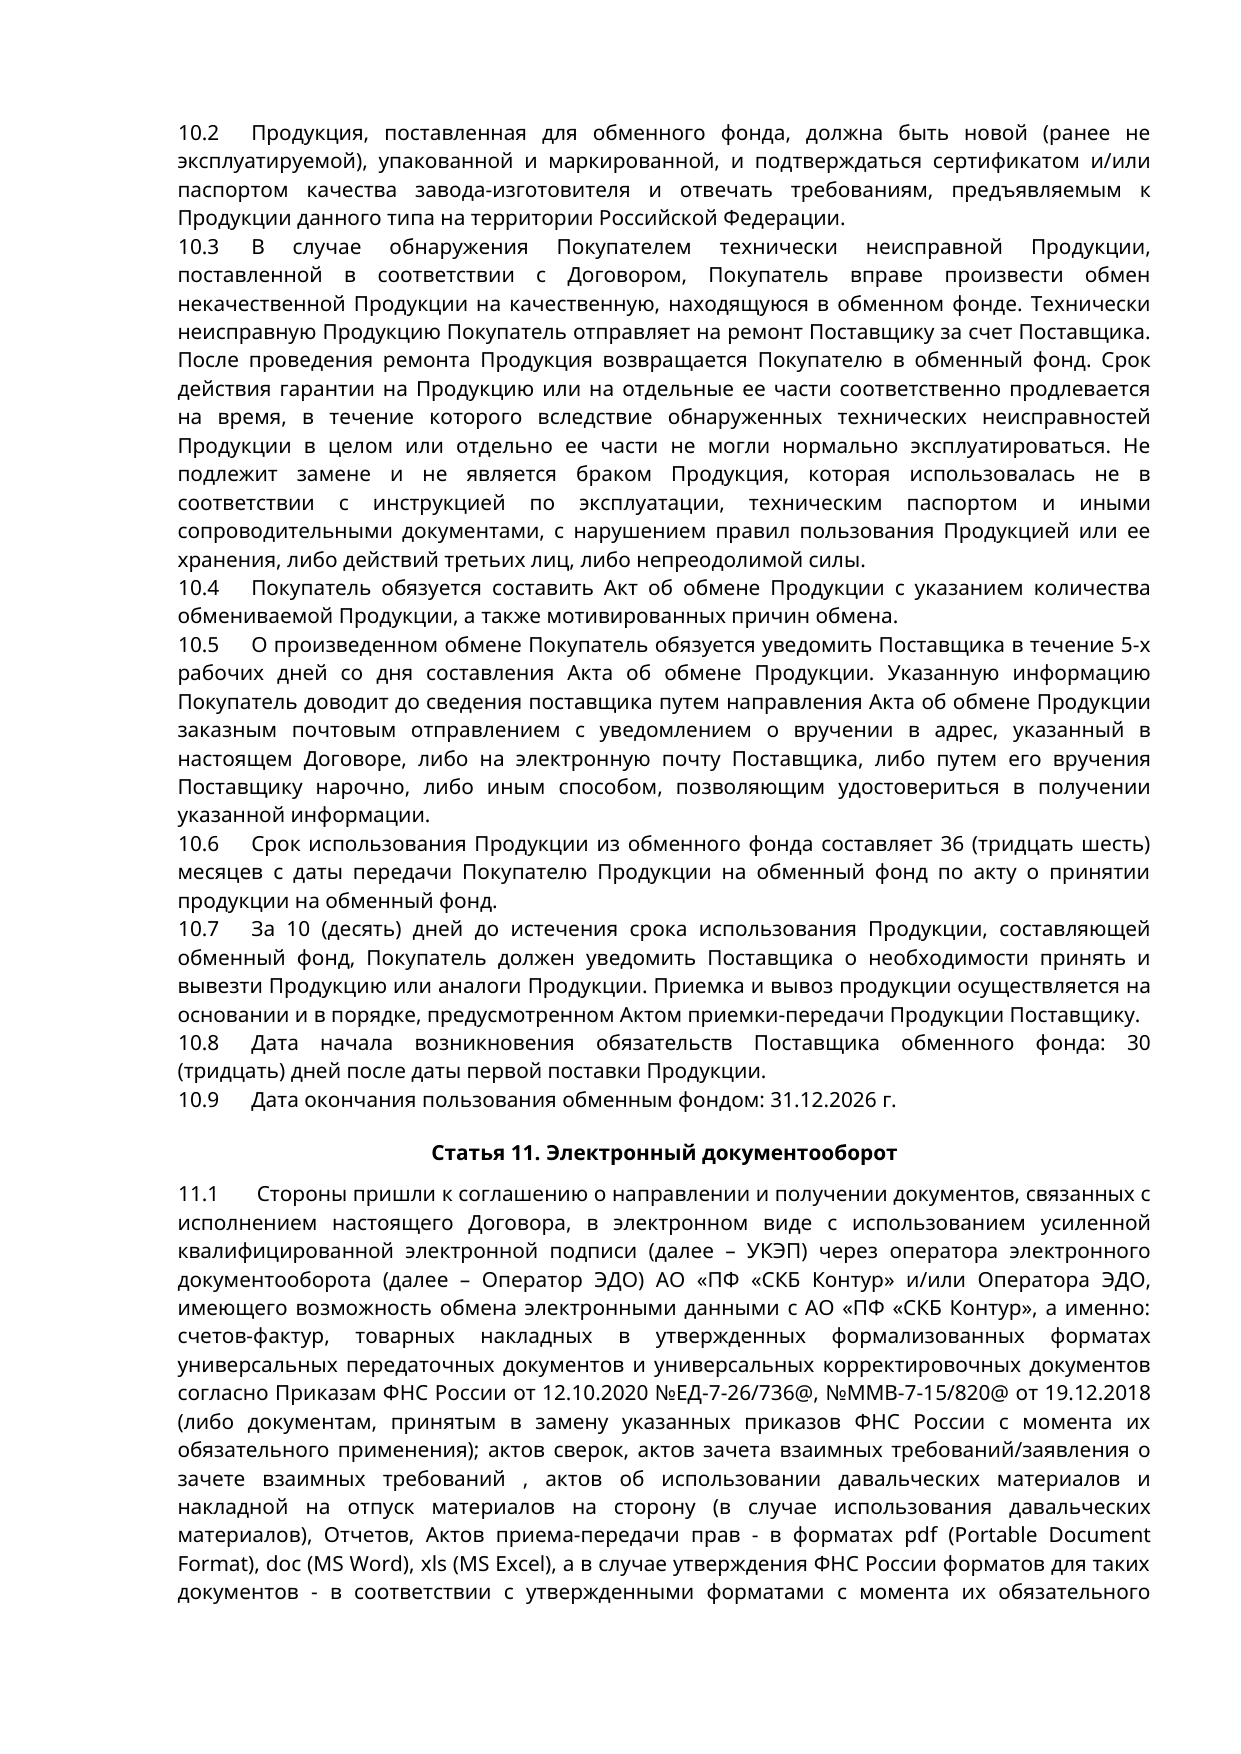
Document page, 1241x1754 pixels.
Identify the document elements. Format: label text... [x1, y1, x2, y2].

list В случае обнаружения Покупателем технически неисправной Продукции, поставленной в соответствии с Договором, Покупатель вправе произвести обмен некачественной Продукции на качественную, находящуюся в обменном фонде. Технически неисправную Продукцию Покупатель отправляет на ремонт Поставщику за счет Поставщика. После проведения ремонта Продукция возвращается Покупателю в обменный фонд. Срок действия гарантии на Продукцию или на отдельные ее части соответственно продлевается на время, в течение которого вследствие обнаруженных технических неисправностей Продукции в целом или отдельно ее части не могли нормально эксплуатироваться. Не подлежит замене и не является браком Продукция, которая использовалась не в соответствии с инструкцией по эксплуатации, техническим паспортом и иными сопроводительными документами, с нарушением правил пользования Продукцией или ее хранения, либо действий третьих лиц, либо непреодолимой силы. [177, 232, 1152, 573]
list Дата начала возникновения обязательств Поставщика обменного фонда: 30 (тридцать) дней после даты первой поставки Продукции. [177, 1028, 1152, 1085]
list Продукция, поставленная для обменного фонда, должна быть новой (ранее не эксплуатируемой), упакованной и маркированной, и подтверждаться сертификатом и/или паспортом качества завода-изготовителя и отвечать требованиям, предъявляемым к Продукции данного типа на территории Российской Федерации. [177, 118, 1152, 232]
text Статья 11. Электронный документооборот [177, 1138, 1152, 1167]
list Срок использования Продукции из обменного фонда составляет 36 (тридцать шесть) месяцев с даты передачи Покупателю Продукции на обменный фонд по акту о принятии продукции на обменный фонд. [177, 829, 1152, 914]
list За 10 (десять) дней до истечения срока использования Продукции, составляющей обменный фонд, Покупатель должен уведомить Поставщика о необходимости принять и вывезти Продукцию или аналоги Продукции. Приемка и вывоз продукции осуществляется на основании и в порядке, предусмотренном Актом приемки-передачи Продукции Поставщику. [177, 914, 1152, 1028]
list Дата окончания пользования обменным фондом: 31.12.2026 г. [177, 1085, 1152, 1113]
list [177, 1179, 1152, 1606]
list О произведенном обмене Покупатель обязуется уведомить Поставщика в течение 5-х рабочих дней со дня составления Акта об обмене Продукции. Указанную информацию Покупатель доводит до сведения поставщика путем направления Акта об обмене Продукции заказным почтовым отправлением с уведомлением о вручении в адрес, указанный в настоящем Договоре, либо на электронную почту Поставщика, либо путем его вручения Поставщику нарочно, либо иным способом, позволяющим удостовериться в получении указанной информации. [177, 630, 1152, 829]
list Покупатель обязуется составить Акт об обмене Продукции с указанием количества обмениваемой Продукции, а также мотивированных причин обмена. [177, 573, 1152, 630]
